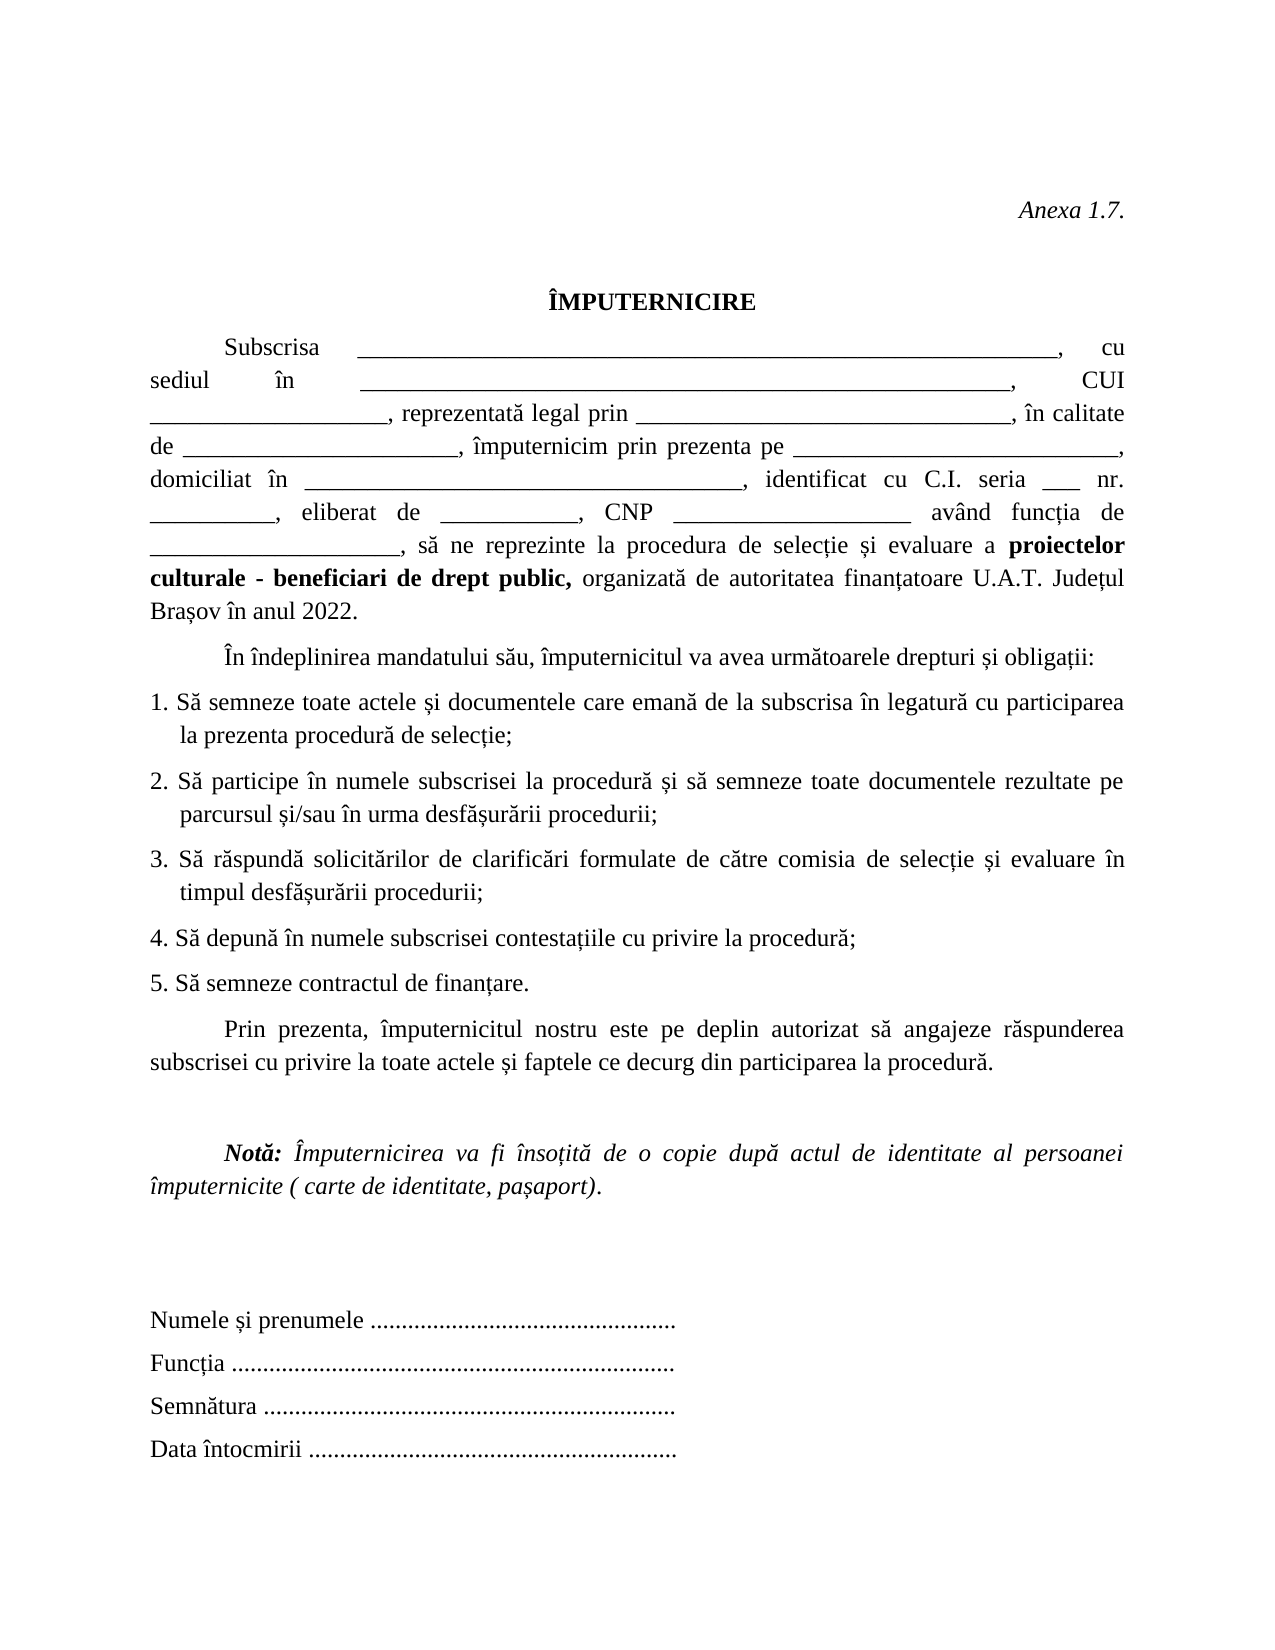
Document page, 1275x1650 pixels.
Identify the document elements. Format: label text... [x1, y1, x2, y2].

text 2. Să participe în numele subscrisei la procedură și să semneze toate documentele rezultate pe parcursul și/sau în urma desfășurării procedurii; [150, 766, 1125, 828]
text Notă: Împuternicirea va fi însoțită de o copie după actul de identitate al persoanei împuternicite ( carte de identitate, pașaport). [150, 1138, 1125, 1200]
text Anexa 1.7. [150, 196, 1125, 224]
text Semnătura .................................................................. [150, 1391, 1125, 1420]
text 1. Să semneze toate actele și documentele care emană de la subscrisa în legatură cu participarea la prezenta procedură de selecție; [150, 687, 1125, 749]
text Prin prezenta, împuternicitul nostru este pe deplin autorizat să angajeze răspunderea subscrisei cu privire la toate actele și faptele ce decurg din participarea la procedură. [150, 1014, 1125, 1076]
text Subscrisa ________________________________________________________, cu sediul în ____________________________________________________, CUI ___________________, reprezentată legal prin ______________________________, în calitate de ______________________, împuternicim prin prezenta pe __________________________, domiciliat în ___________________________________, identificat cu C.I. seria ___ nr. __________, eliberat de ___________, CNP ___________________ având funcția de ____________________, să ne reprezinte la procedura de selecție și evaluare a proiectelor culturale - beneficiari de drept public, organizată de autoritatea finanțatoare U.A.T. Județul Brașov în anul 2022. [150, 332, 1125, 625]
text Împuternicire [179, 287, 1125, 315]
text Data întocmirii ........................................................... [150, 1434, 1125, 1463]
text 4. Să depună în numele subscrisei contestațiile cu privire la procedură; [150, 923, 1125, 952]
text 3. Să răspundă solicitărilor de clarificări formulate de către comisia de selecție și evaluare în timpul desfășurării procedurii; [150, 844, 1125, 906]
text Funcția ....................................................................... [150, 1348, 1125, 1377]
text În îndeplinirea mandatului său, împuternicitul va avea următoarele drepturi și obligații: [150, 642, 1125, 671]
text Numele și prenumele ................................................. [150, 1305, 1125, 1334]
text 5. Să semneze contractul de finanțare. [150, 968, 1125, 997]
